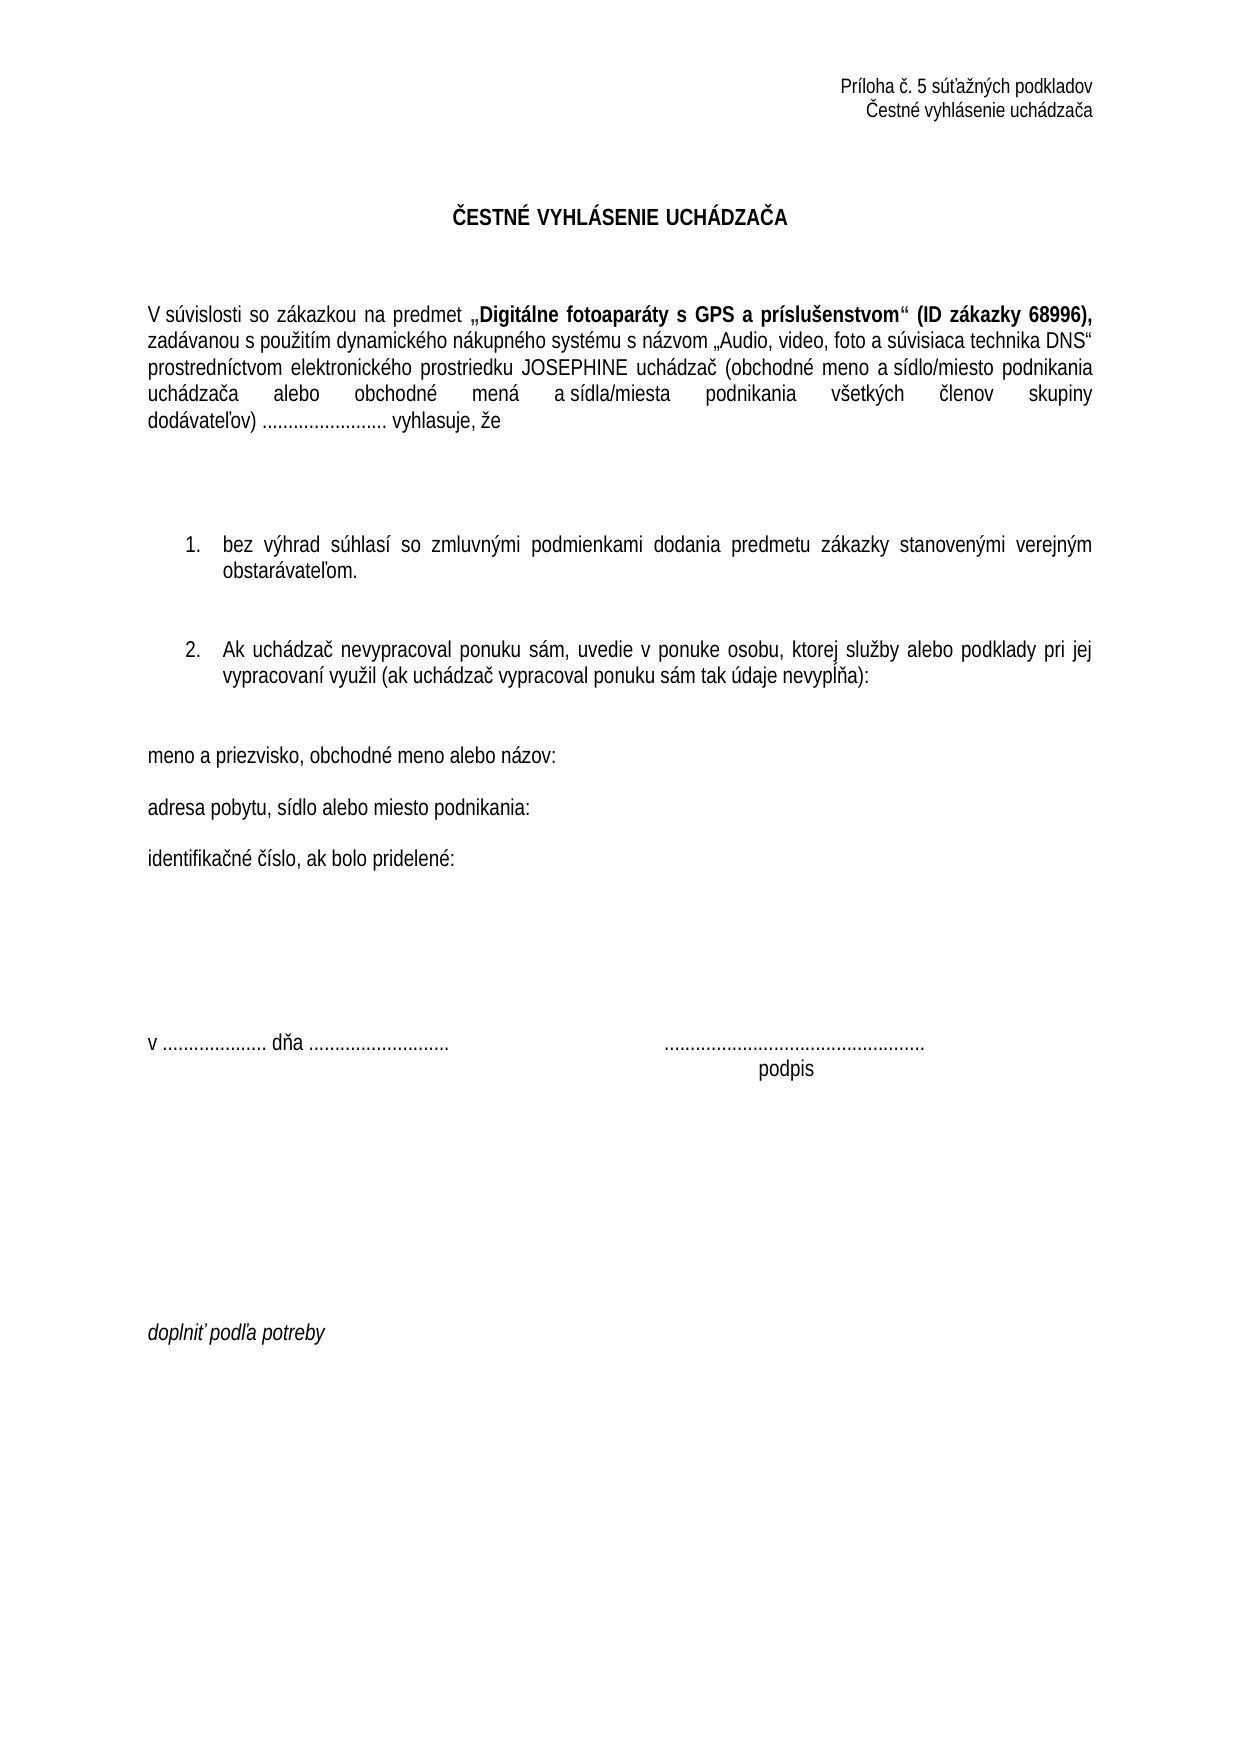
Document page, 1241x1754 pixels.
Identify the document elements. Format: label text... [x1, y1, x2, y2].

text identifikačné číslo, ak bolo pridelené: [148, 844, 1093, 871]
list bez výhrad súhlasí so zmluvnými podmienkami dodania predmetu zákazky stanovenými verejným obstarávateľom. [185, 531, 1093, 583]
text podpis [148, 1055, 1093, 1082]
text v .................... dňa ........................... .................................................. [148, 1029, 1093, 1055]
text meno a priezvisko, obchodné meno alebo názov: [148, 742, 1093, 768]
list Ak uchádzač nevypracoval ponuku sám, uvedie v ponuke osobu, ktorej služby alebo podklady pri jej vypracovaní využil (ak uchádzač vypracoval ponuku sám tak údaje nevypĺňa): [185, 636, 1093, 689]
text adresa pobytu, sídlo alebo miesto podnikania: [148, 794, 1093, 821]
text V súvislosti so zákazkou na predmet „Digitálne fotoaparáty s GPS a príslušenstvom“ (ID zákazky 68996), zadávanou s použitím dynamického nákupného systému s názvom „Audio, video, foto a súvisiaca technika DNS“ prostredníctvom elektronického prostriedku JOSEPHINE uchádzač (obchodné meno a sídlo/miesto podnikania uchádzača alebo obchodné mená a sídla/miesta podnikania všetkých členov skupiny dodávateľov) ........................ vyhlasuje, že [148, 301, 1093, 433]
subtitle čestné vyhlásenie uchádzača [148, 198, 1093, 231]
text doplniť podľa potreby [148, 1319, 1093, 1345]
